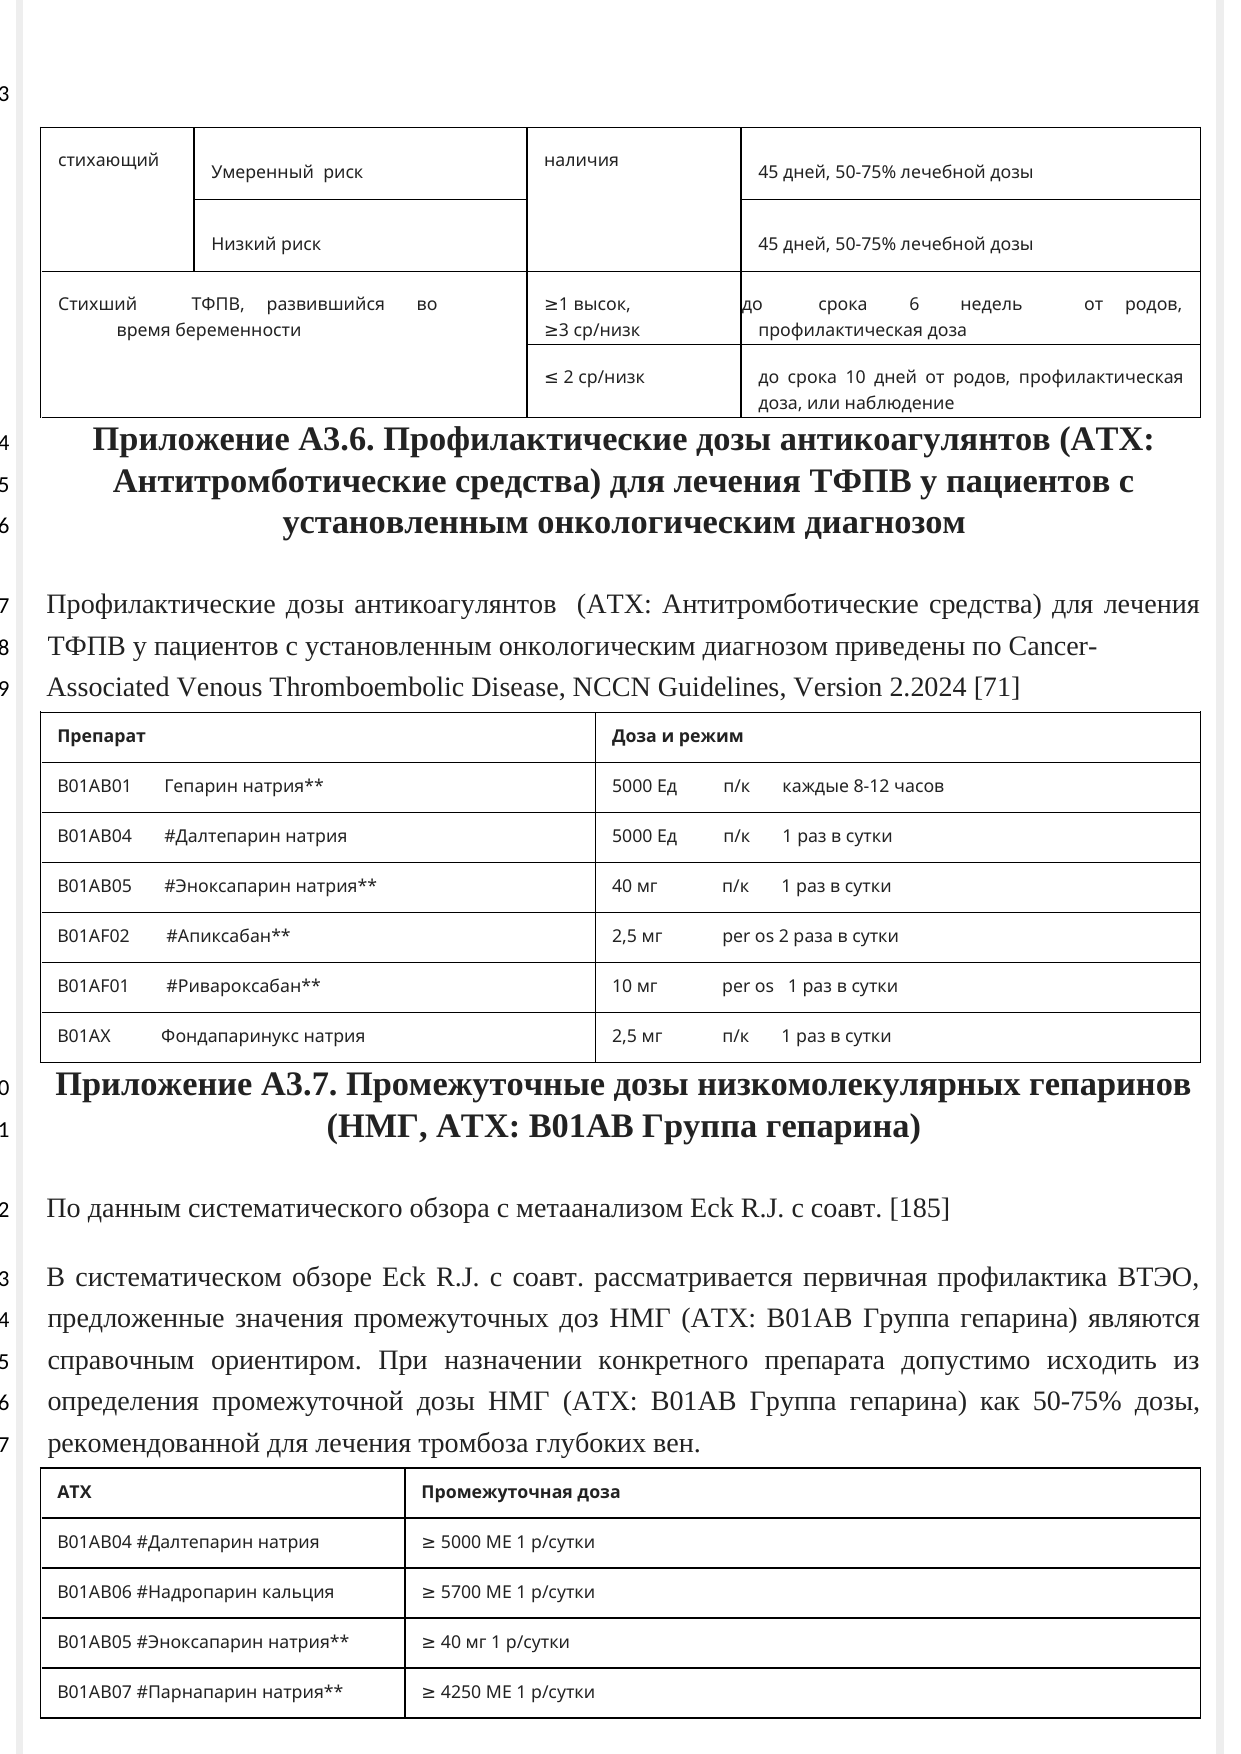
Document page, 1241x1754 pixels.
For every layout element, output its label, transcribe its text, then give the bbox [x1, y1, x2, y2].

table_cell 45 дней, 50-75% лечебной дозы [742, 200, 1124, 271]
table_cell Острый и стихающий [41, 128, 193, 271]
table_cell B01AB05 #Эноксапарин натрия** [41, 863, 595, 911]
table_cell 10 мг per os 1 раз в сутки [596, 963, 1200, 1011]
table_cell B01AB07 #Парнапарин натрия** [41, 1668, 404, 1717]
text Приложение A3.6. Профилактические дозы антикоагулянтов (АТХ: [39, 418, 1201, 458]
text По данным систематического обзора с метаанализом Eck R.J. с соавт. [185] [39, 1191, 1201, 1223]
table_cell ≥ 5700 МЕ 1 р/сутки [406, 1569, 1200, 1617]
table_header Промежуточная доза [406, 1469, 1200, 1517]
table_cell 2,5 мг п/к 1 раз в сутки [596, 1013, 1200, 1061]
text В систематическом обзоре Eck R.J. с соавт. рассматривается первичная профилактика ВТЭО, предложенные значения промежуточных доз НМГ (АТХ: B01AB Группа гепарина) являются справочным ориентиром. При назначении конкретного препарата допустимо исходить из определения промежуточной дозы НМГ (АТХ: B01AB Группа гепарина) как 50-75% дозы, рекомендованной для лечения тромбоза глубоких вен. [39, 1260, 1201, 1458]
table_cell [1124, 128, 1200, 198]
table_cell ≥ 4250 МЕ 1 р/сутки [406, 1669, 1200, 1717]
table_cell 2,5 мг per os 2 раза в сутки [596, 913, 1200, 961]
table_cell Стихший ТФПВ, развившийся во время беременности [41, 272, 526, 417]
table_cell B01AB04 #Далтепарин натрия [41, 1518, 404, 1567]
table_cell B01AF02 #Апиксабан** [41, 913, 595, 961]
subtitle (НМГ, АТХ: B01AB Группа гепарина) [39, 1106, 1201, 1145]
table_cell ≥ 5000 МЕ 1 р/сутки [406, 1519, 1200, 1567]
table_header Препарат [41, 713, 595, 761]
table_cell B01AF01 #Ривароксабан** [41, 963, 595, 1011]
table_header АТХ [41, 1469, 404, 1517]
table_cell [528, 128, 740, 271]
table_cell 40 мг п/к 1 раз в сутки [596, 863, 1200, 911]
table_cell 45 дней, 50-75% лечебной дозы [742, 128, 1124, 198]
table_cell 5000 Ед п/к каждые 8-12 часов [596, 763, 1200, 811]
table_cell B01AB05 #Эноксапарин натрия** [41, 1618, 404, 1667]
table_cell Умеренный риск [195, 128, 526, 198]
text Профилактические дозы антикоагулянтов (АТХ: Антитромботические средства) для лечения ТФПВ у пациентов с установленным онкологическим диагнозом приведены по Cancer- [39, 587, 1201, 661]
text Associated Venous Thromboembolic Disease, NCCN Guidelines, Version 2.2024 [71] [39, 670, 1201, 702]
table_cell 5000 Ед п/к 1 раз в сутки [596, 813, 1200, 861]
table_header Доза и режим [596, 713, 1200, 761]
table_cell до срока 10 дней от родов, профилактическая доза, или наблюдение [742, 345, 1200, 417]
table_cell ≥ 40 мг 1 р/сутки [406, 1619, 1200, 1667]
table_cell ≥1 высок, ≥3 ср/низк [528, 272, 740, 344]
table_cell B01AX Фондапаринукс натрия [41, 1013, 595, 1061]
table_cell до срока 6 недель от профилактическая доза [742, 272, 1124, 344]
table_cell Низкий риск [195, 200, 526, 271]
table_cell B01AB04 #Далтепарин натрия [41, 813, 595, 861]
table_cell [1124, 200, 1200, 271]
subtitle Антитромботические средства) для лечения ТФПВ у пациентов с установленным онкологическим диагнозом [39, 461, 1201, 541]
table_cell ≤ 2 ср/низк [528, 345, 740, 417]
table_cell B01AB06 #Надропарин кальция [41, 1568, 404, 1617]
table_cell B01AB01 Гепарин натрия** [41, 763, 595, 811]
text Приложение А3.7. Промежуточные дозы низкомолекулярных гепаринов [55, 1063, 1201, 1102]
table_cell родов, [1124, 272, 1200, 344]
